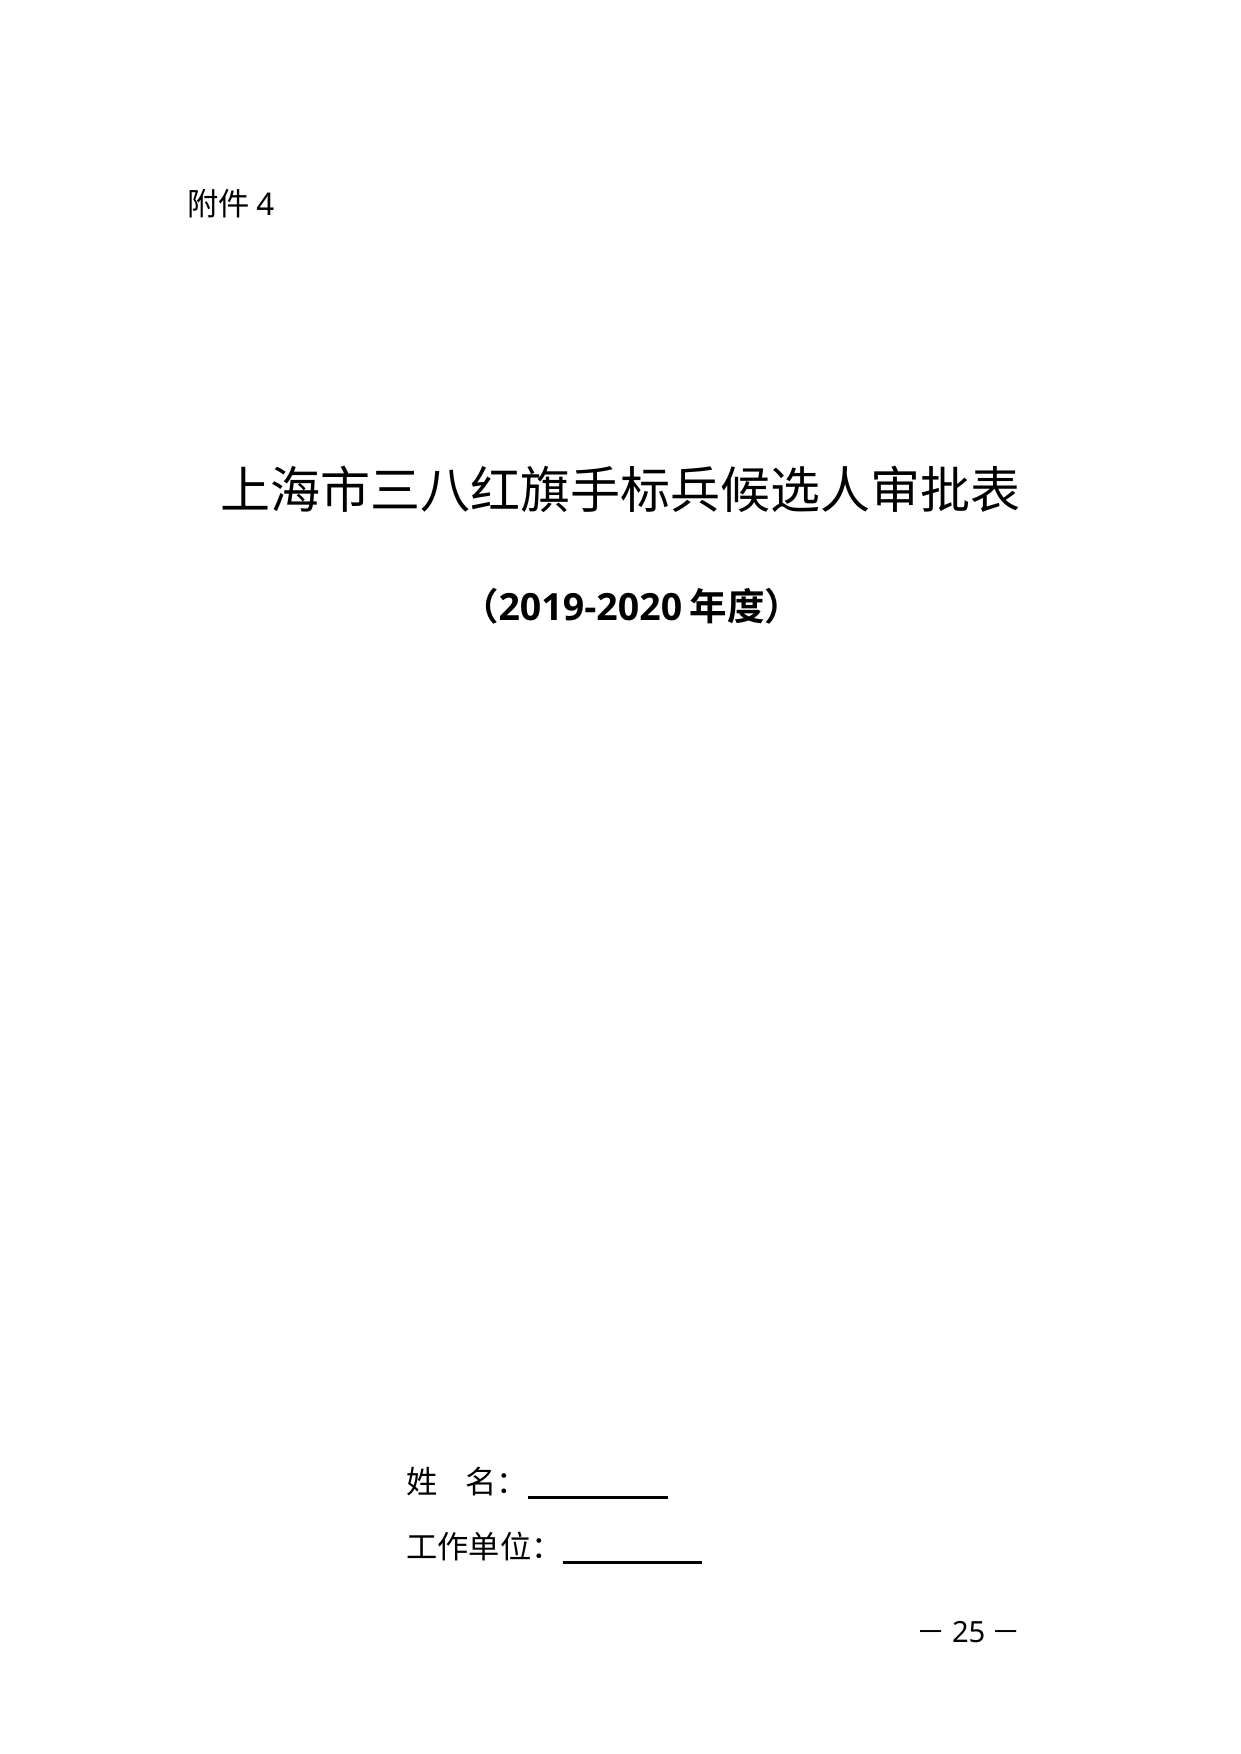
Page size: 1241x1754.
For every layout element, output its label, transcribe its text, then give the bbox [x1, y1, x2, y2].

text （2019-2020年度） [187, 572, 1076, 637]
text 工作单位： [187, 1513, 1053, 1578]
text 姓 名： [187, 1448, 1053, 1513]
text 附件4 [187, 170, 1053, 235]
text 上海市三八红旗手标兵候选人审批表 [187, 438, 1053, 536]
